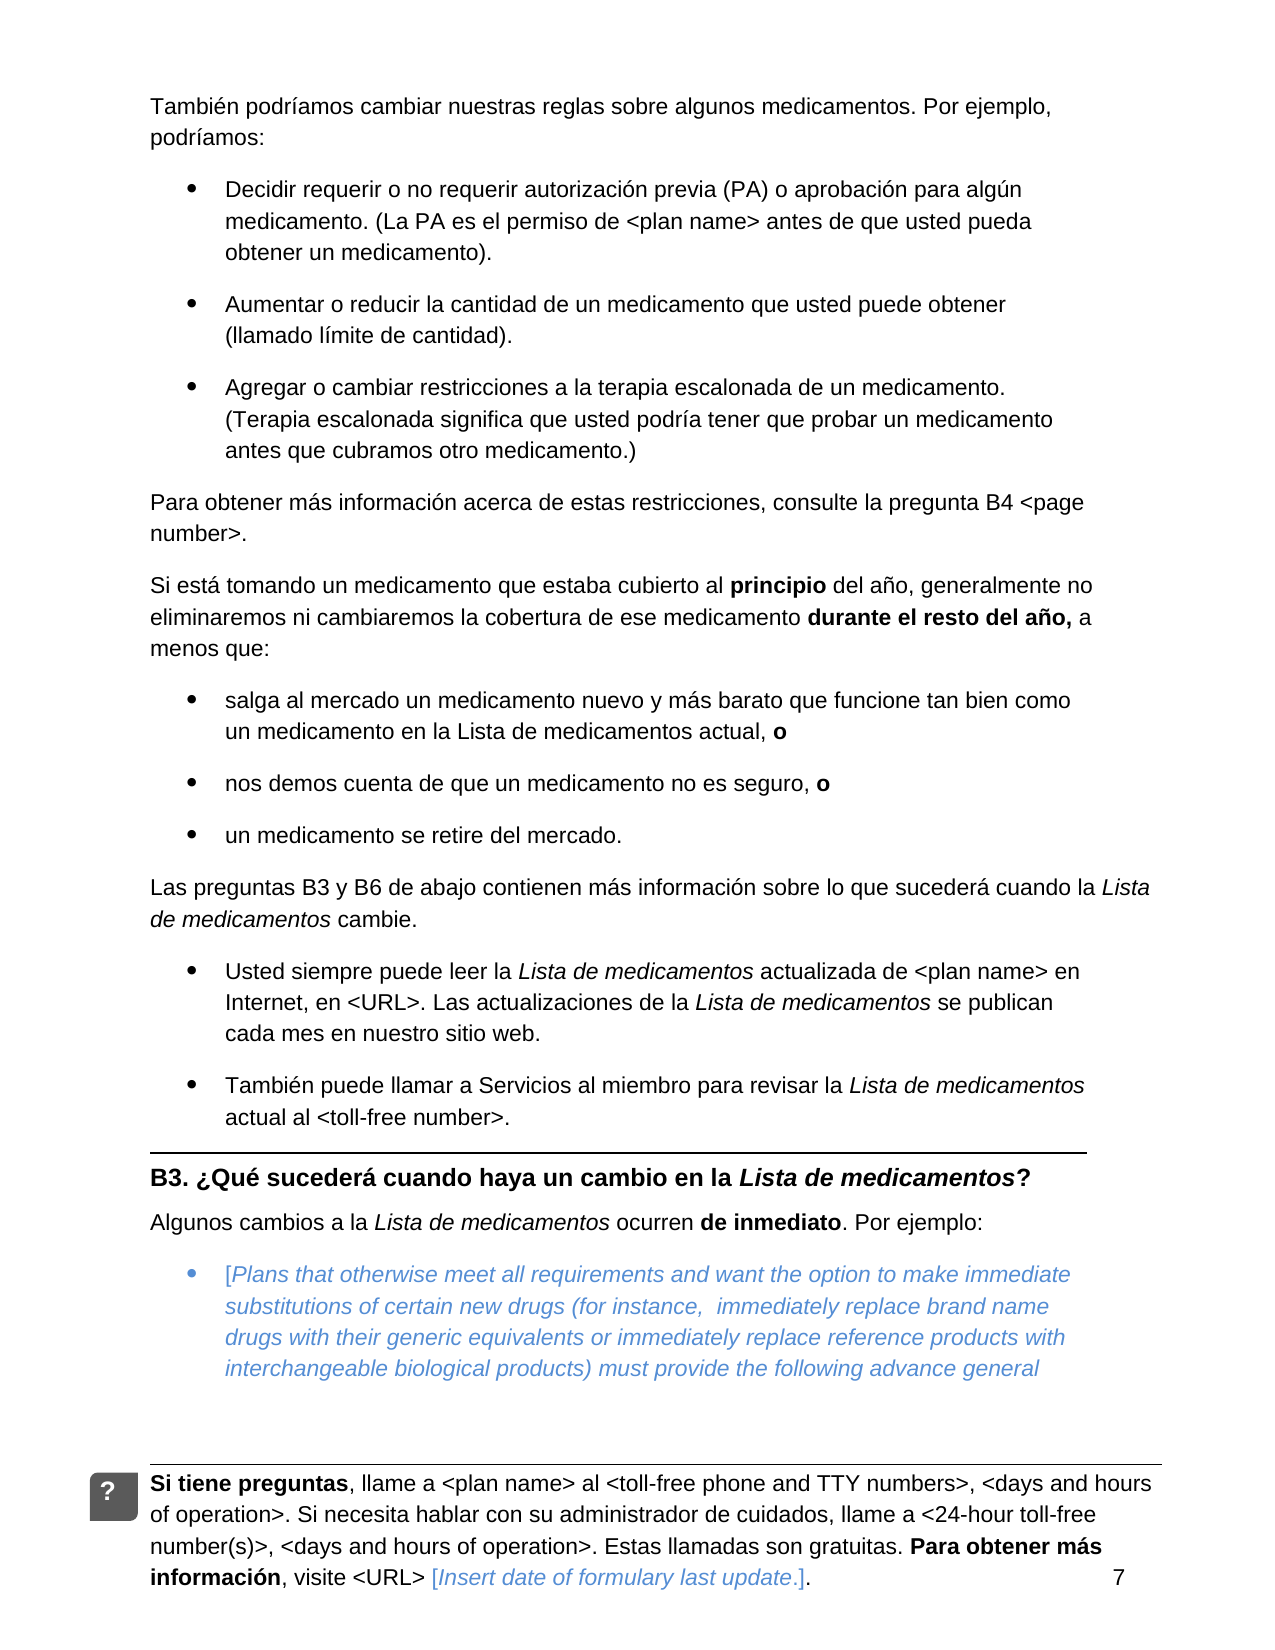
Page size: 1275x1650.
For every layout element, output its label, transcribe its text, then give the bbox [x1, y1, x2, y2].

text Para obtener más información acerca de estas restricciones, consulte la pregunta B4 <page number>. [150, 485, 1162, 548]
list Aumentar o reducir la cantidad de un medicamento que usted puede obtener (llamado límite de cantidad). [187, 287, 1087, 350]
list Agregar o cambiar restricciones a la terapia escalonada de un medicamento. (Terapia escalonada significa que usted podría tener que probar un medicamento antes que cubramos otro medicamento.) [187, 371, 1087, 464]
list Usted siempre puede leer la Lista de medicamentos actualizada de <plan name> en Internet, en <URL>. Las actualizaciones de la Lista de medicamentos se publican cada mes en nuestro sitio web. [187, 954, 1087, 1048]
subtitle B3. ¿Qué sucederá cuando haya un cambio en la Lista de medicamentos? [150, 1154, 1087, 1193]
text Las preguntas B3 y B6 de abajo contienen más información sobre lo que sucederá cuando la Lista de medicamentos cambie. [150, 871, 1162, 933]
list Algunos cambios a la Lista de medicamentos ocurren de inmediato. Por ejemplo: [150, 1206, 1162, 1237]
text También podríamos cambiar nuestras reglas sobre algunos medicamentos. Por ejemplo, podríamos: [150, 89, 1162, 152]
list salga al mercado un medicamento nuevo y más barato que funcione tan bien como un medicamento en la Lista de medicamentos actual, o [187, 683, 1087, 746]
list un medicamento se retire del mercado. [187, 819, 1087, 850]
list Decidir requerir o no requerir autorización previa (PA) o aprobación para algún medicamento. (La PA es el permiso de <plan name> antes de que usted pueda obtener un medicamento). [187, 173, 1087, 267]
text Si está tomando un medicamento que estaba cubierto al principio del año, generalmente no eliminaremos ni cambiaremos la cobertura de ese medicamento durante el resto del año, a menos que: [150, 569, 1162, 662]
list También puede llamar a Servicios al miembro para revisar la Lista de medicamentos actual al <toll-free number>. [187, 1069, 1087, 1131]
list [187, 1258, 1087, 1383]
list nos demos cuenta de que un medicamento no es seguro, o [187, 767, 1087, 798]
